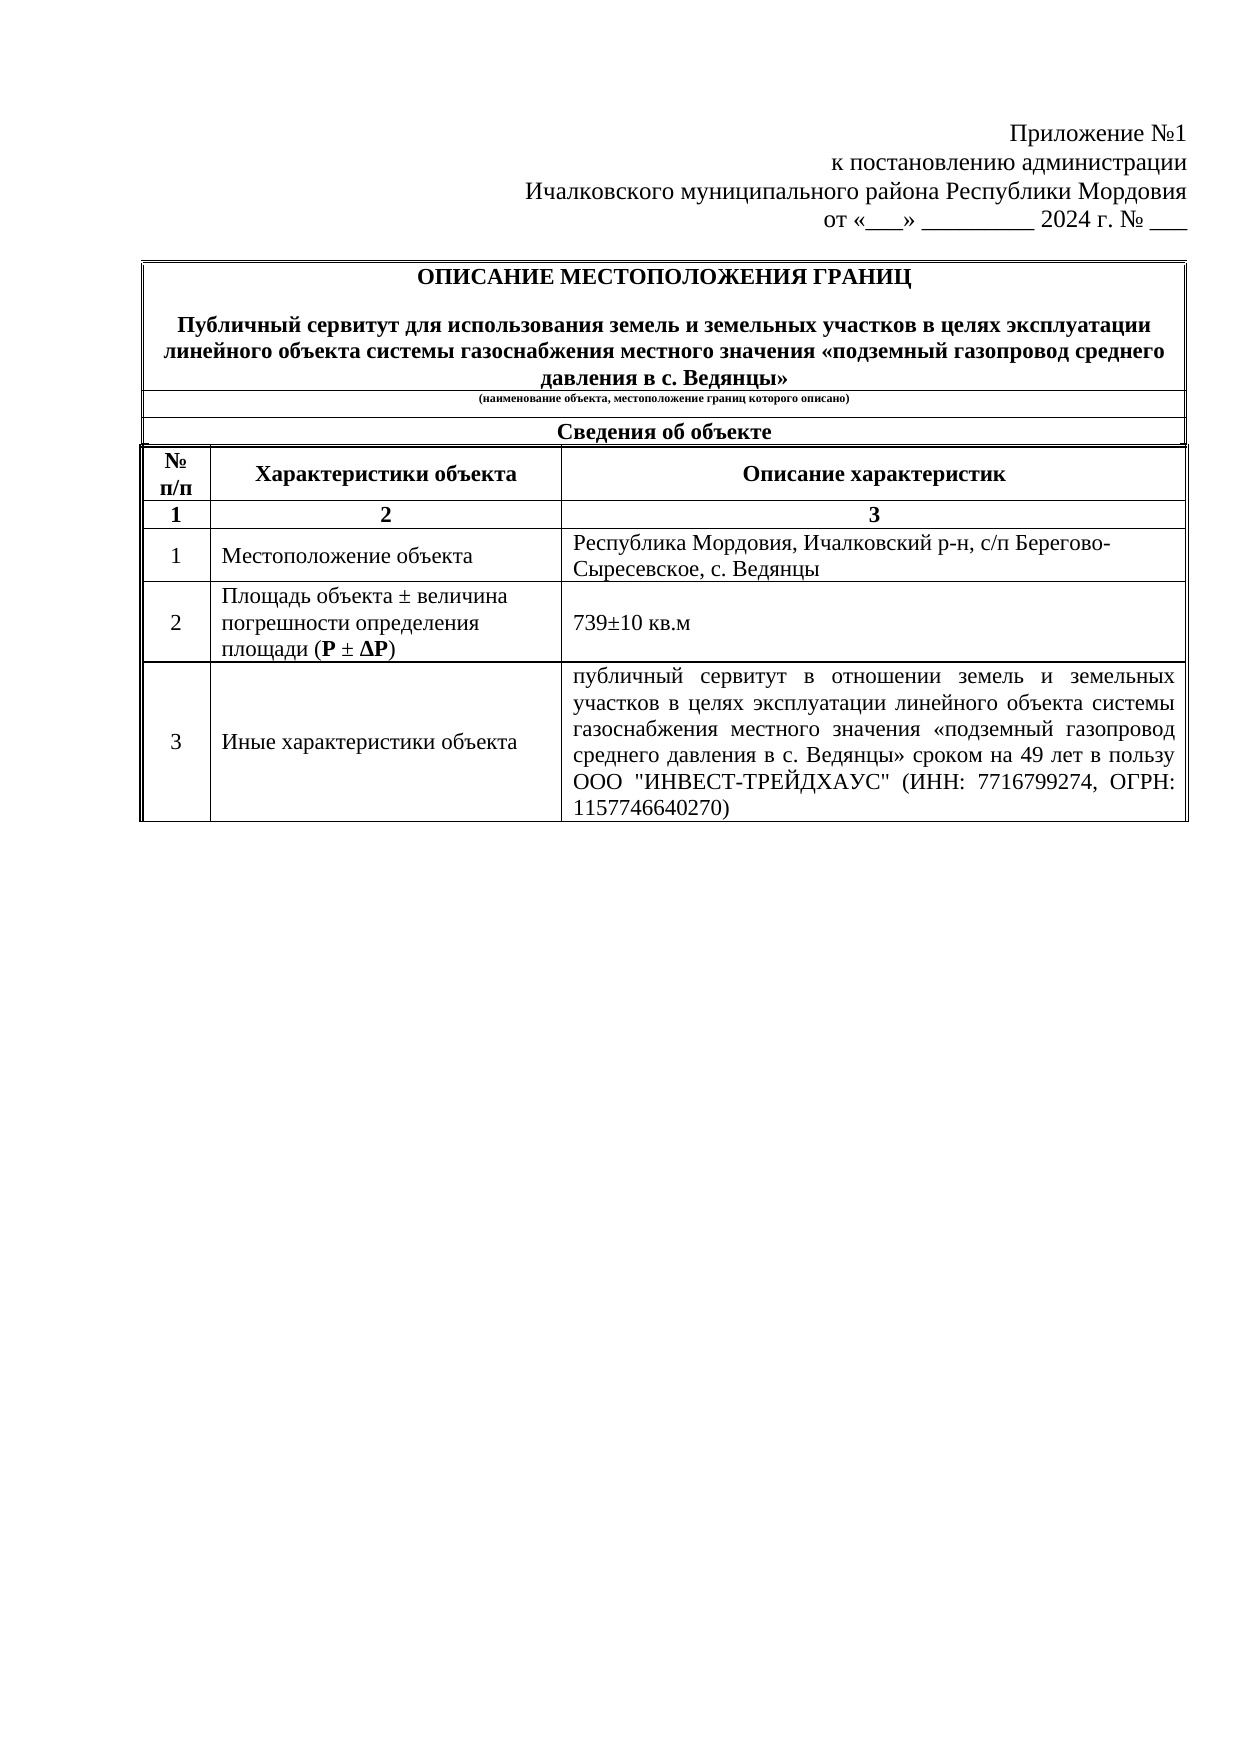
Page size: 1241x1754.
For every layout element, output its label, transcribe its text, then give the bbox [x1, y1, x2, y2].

table_cell 1 [144, 529, 210, 581]
table_cell Республика Мордовия, Ичалковский р-н, с/п Берегово-Сыресевское, с. Ведянцы [562, 529, 1185, 581]
table_cell Сведения об объекте [144, 418, 1184, 444]
table_cell Описание характеристик [562, 448, 1185, 500]
table_cell Иные характеристики объекта [211, 663, 561, 821]
text Приложение №1 к постановлению администрации Ичалковского муниципального района Республики Мордовия от «___» _________ 2024 г. № ___ [142, 118, 1187, 233]
table_cell 1 [144, 501, 210, 527]
table_cell 2 [211, 501, 561, 527]
table_cell Публичный сервитут для использования земель и земельных участков в целях эксплуатации линейного объекта системы газоснабжения местного значения «подземный газопровод среднего давления в с. Ведянцы» [144, 311, 1184, 390]
table_cell Площадь объекта ± величина погрешности определения площади (Р ± ΔР) [211, 582, 561, 661]
table_cell Местоположение объекта [211, 529, 561, 581]
table_cell 3 [144, 663, 210, 821]
table_cell 2 [144, 582, 210, 661]
table_cell публичный сервитут в отношении земель и земельных участков в целях эксплуатации линейного объекта системы газоснабжения местного значения «подземный газопровод среднего давления в с. Ведянцы» сроком на 49 лет в пользу ООО "ИНВЕСТ-ТРЕЙДХАУС" (ИНН: 7716799274, ОГРН: 1157746640270) [562, 663, 1185, 821]
table_cell Характеристики объекта [211, 448, 561, 500]
table_header ОПИСАНИЕ МЕСТОПОЛОЖЕНИЯ ГРАНИЦ [143, 261, 1186, 311]
table_cell 3 [562, 501, 1185, 527]
table_cell 739±10 кв.м [562, 582, 1185, 661]
table_cell № п/п [144, 448, 210, 500]
table_cell (наименование объекта, местоположение границ которого описано) [144, 391, 1184, 416]
